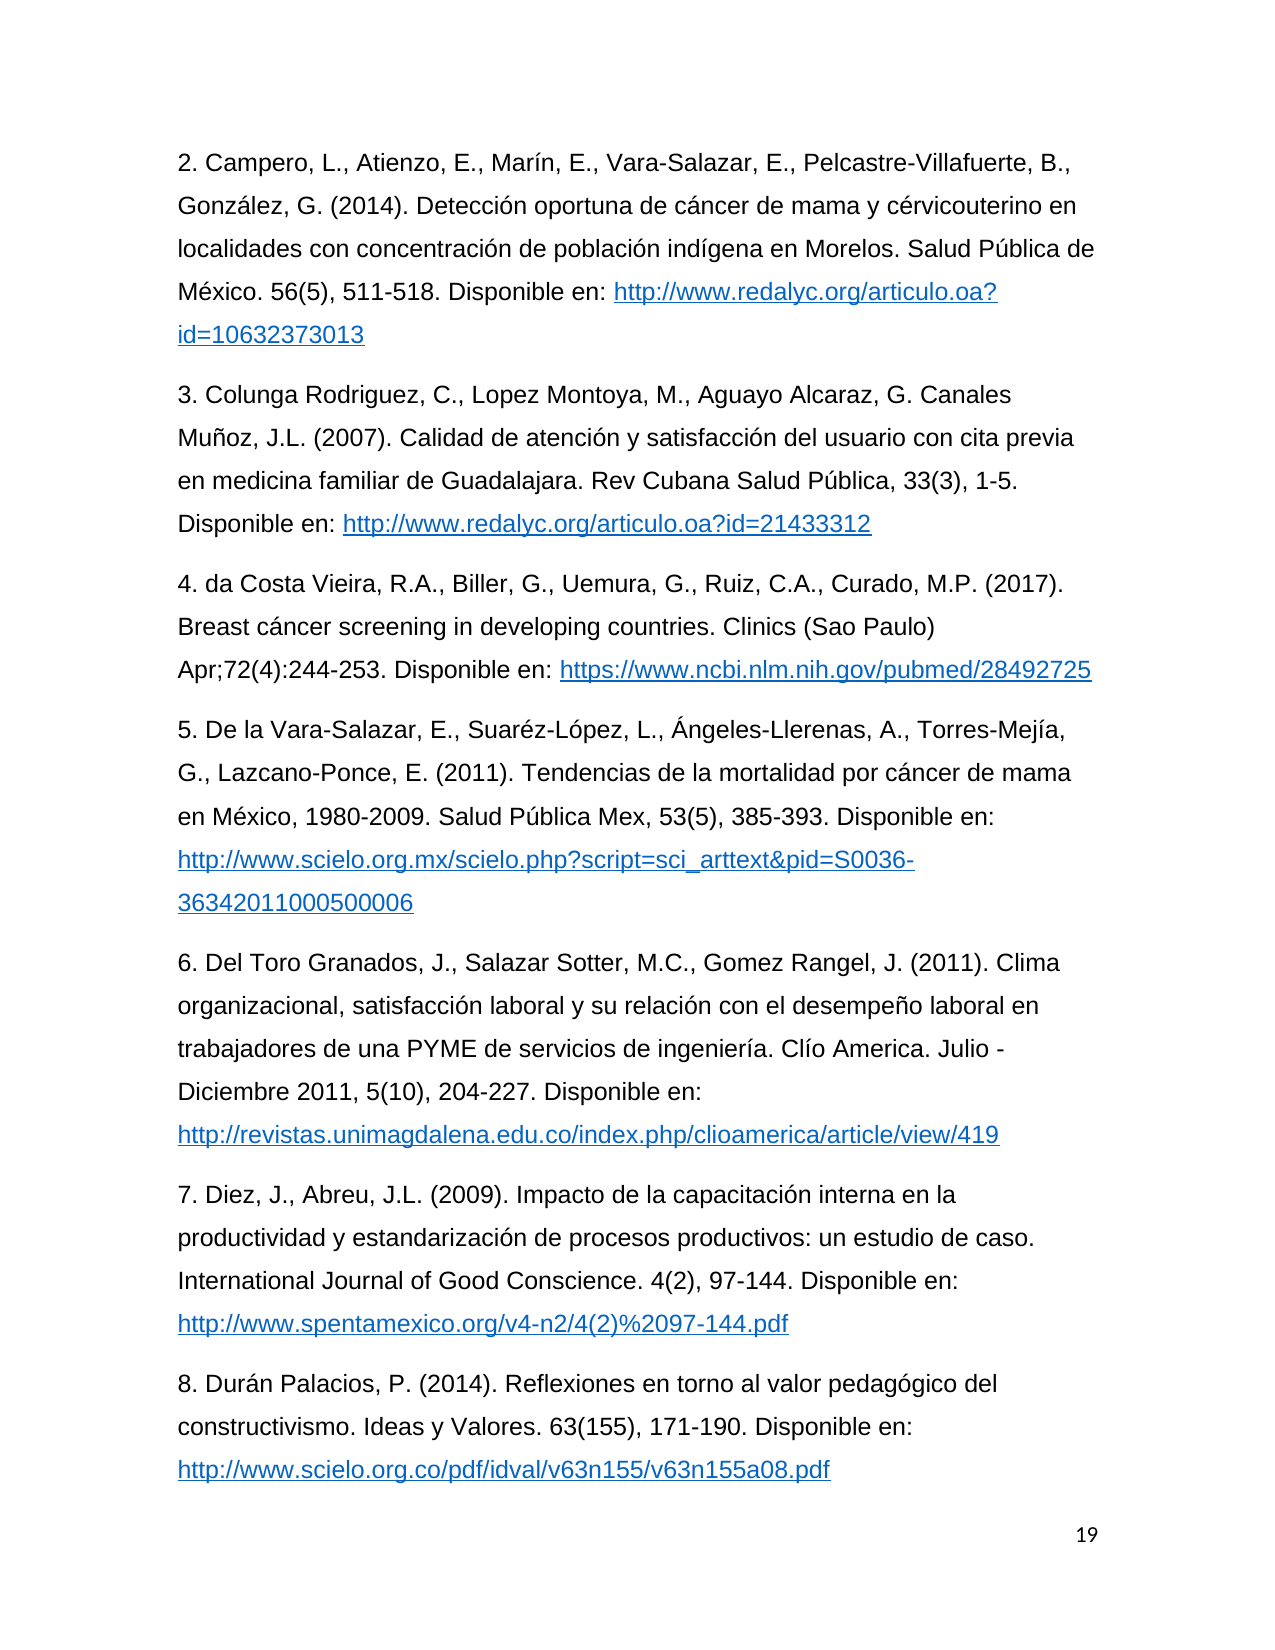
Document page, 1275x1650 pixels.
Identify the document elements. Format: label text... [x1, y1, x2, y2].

text 7. Diez, J., Abreu, J.L. (2009). Impacto de la capacitación interna en la productividad y estandarización de procesos productivos: un estudio de caso. International Journal of Good Conscience. 4(2), 97-144. Disponible en: http://www.spentamexico.org/v4-n2/4(2)%2097-144.pdf [177, 1180, 1098, 1338]
text 5. De la Vara-Salazar, E., Suaréz-López, L., Ángeles-Llerenas, A., Torres-Mejía, G., Lazcano-Ponce, E. (2011). Tendencias de la mortalidad por cáncer de mama en México, 1980-2009. Salud Pública Mex, 53(5), 385-393. Disponible en: http://www.scielo.org.mx/scielo.php?script=sci_arttext&pid=S0036-36342011000500006 [177, 715, 1098, 916]
text 4. da Costa Vieira, R.A., Biller, G., Uemura, G., Ruiz, C.A., Curado, M.P. (2017). Breast cáncer screening in developing countries. Clinics (Sao Paulo) Apr;72(4):244-253. Disponible en: https://www.ncbi.nlm.nih.gov/pubmed/28492725 [177, 569, 1098, 684]
text 6. Del Toro Granados, J., Salazar Sotter, M.C., Gomez Rangel, J. (2011). Clima organizacional, satisfacción laboral y su relación con el desempeño laboral en trabajadores de una PYME de servicios de ingeniería. Clío America. Julio - Diciembre 2011, 5(10), 204-227. Disponible en: http://revistas.unimagdalena.edu.co/index.php/clioamerica/article/view/419 [177, 947, 1098, 1149]
text 3. Colunga Rodriguez, C., Lopez Montoya, M., Aguayo Alcaraz, G. Canales Muñoz, J.L. (2007). Calidad de atención y satisfacción del usuario con cita previa en medicina familiar de Guadalajara. Rev Cubana Salud Pública, 33(3), 1-5. Disponible en: http://www.redalyc.org/articulo.oa?id=21433312 [177, 380, 1098, 538]
text 2. Campero, L., Atienzo, E., Marín, E., Vara-Salazar, E., Pelcastre-Villafuerte, B., González, G. (2014). Detección oportuna de cáncer de mama y cérvicouterino en localidades con concentración de población indígena en Morelos. Salud Pública de México. 56(5), 511-518. Disponible en: http://www.redalyc.org/articulo.oa?id=10632373013 [177, 148, 1098, 349]
text 8. Durán Palacios, P. (2014). Reflexiones en torno al valor pedagógico del constructivismo. Ideas y Valores. 63(155), 171-190. Disponible en: http://www.scielo.org.co/pdf/idval/v63n155/v63n155a08.pdf [177, 1369, 1098, 1484]
